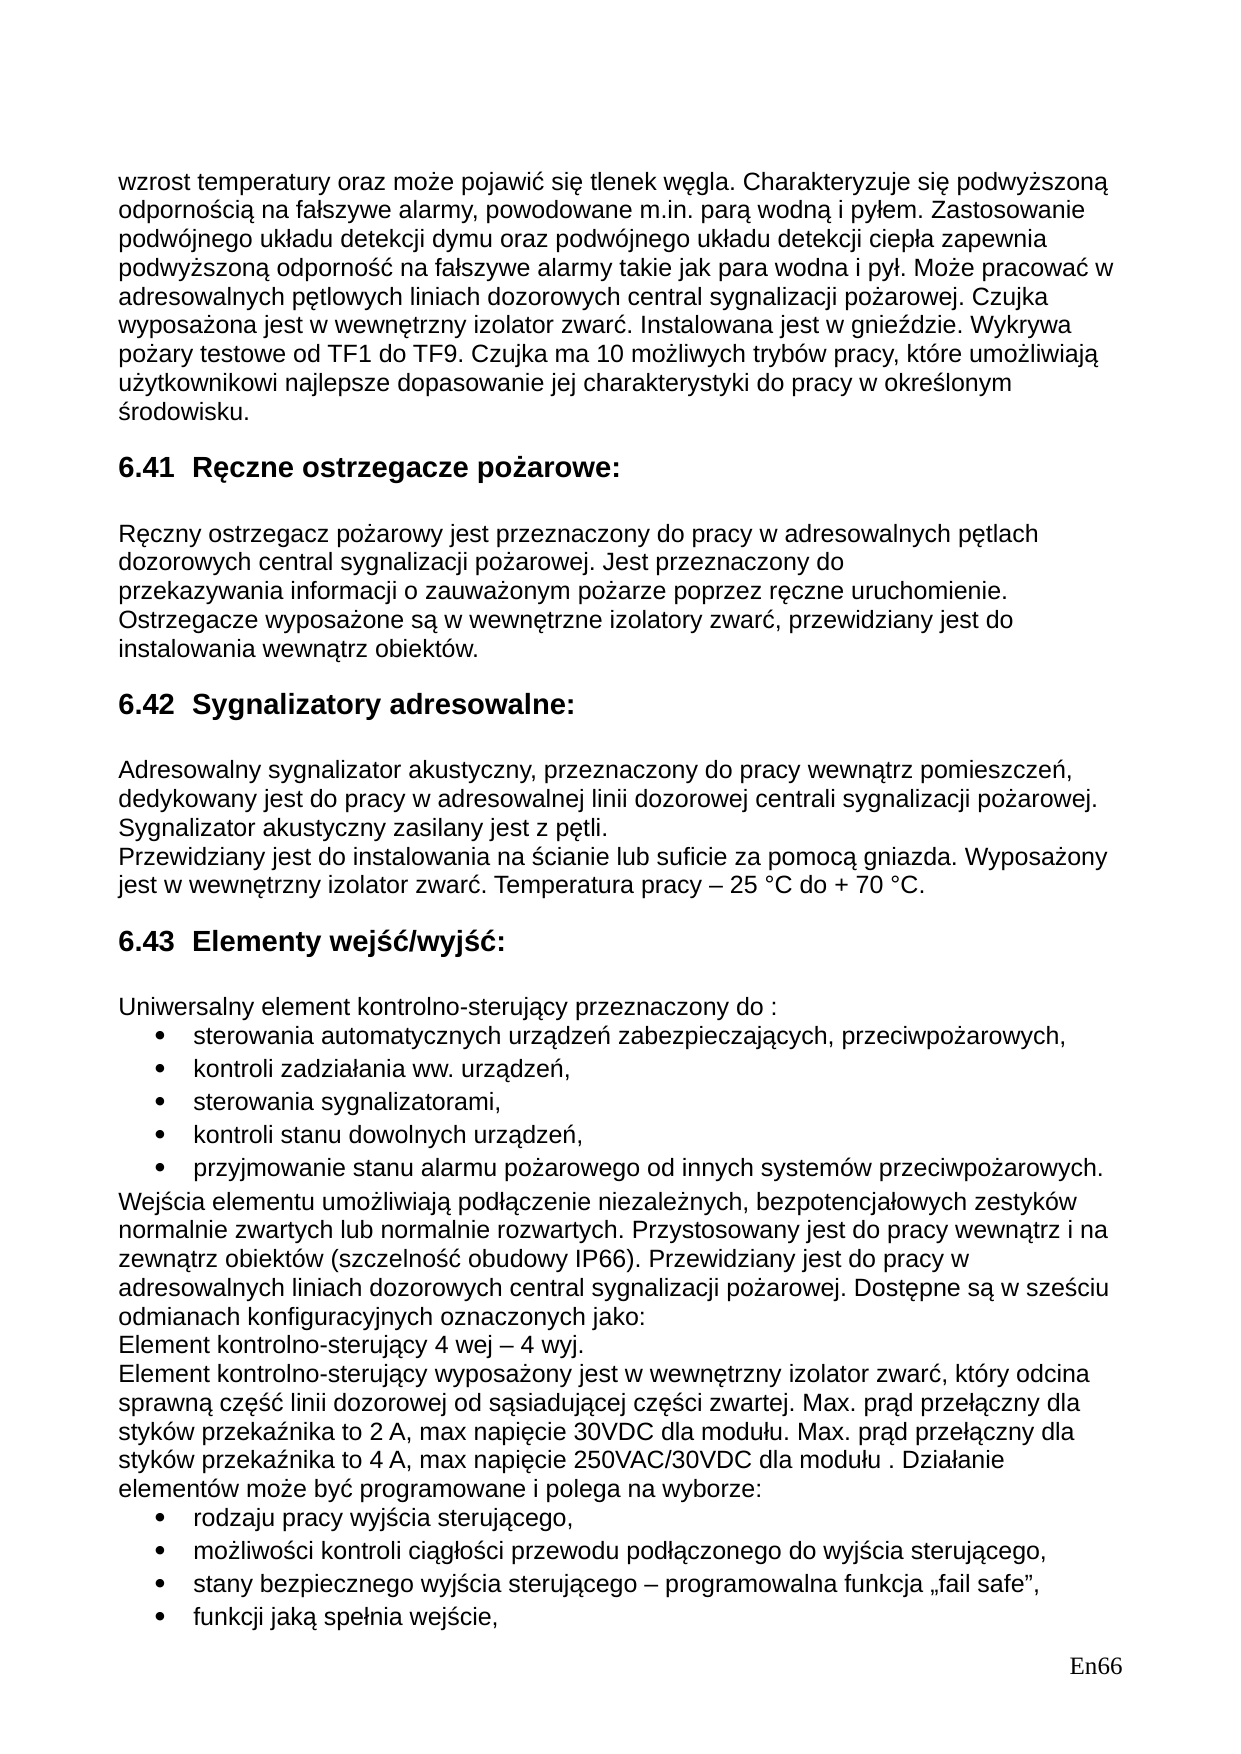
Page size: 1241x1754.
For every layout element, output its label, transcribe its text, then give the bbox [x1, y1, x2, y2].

text możliwości kontroli ciągłości przewodu podłączonego do wyjścia sterującego, [156, 1536, 1122, 1565]
text jest w wewnętrzny izolator zwarć. Temperatura pracy – 25 °C do + 70 °C. [118, 870, 1122, 899]
text Ręczny ostrzegacz pożarowy jest przeznaczony do pracy w adresowalnych pętlach [118, 518, 1122, 547]
text Przewidziany jest do instalowania na ścianie lub suficie za pomocą gniazda. Wyposażony [118, 842, 1122, 870]
text Sygnalizatory adresowalne: [118, 687, 1122, 721]
text Elementy wejść/wyjść: [118, 924, 1122, 958]
text przekazywania informacji o zauważonym pożarze poprzez ręczne uruchomienie. Ostrzegacze wyposażone są w wewnętrzne izolatory zwarć, przewidziany jest do instalowania wewnątrz obiektów. [118, 576, 1122, 662]
text kontroli stanu dowolnych urządzeń, [156, 1120, 1122, 1149]
text przyjmowanie stanu alarmu pożarowego od innych systemów przeciwpożarowych. [156, 1153, 1122, 1182]
text Adresowalny sygnalizator akustyczny, przeznaczony do pracy wewnątrz pomieszczeń, [118, 755, 1122, 784]
text Element kontrolno-sterujący 4 wej – 4 wyj. [118, 1330, 1122, 1359]
text rodzaju pracy wyjścia sterującego, [156, 1503, 1122, 1532]
text dedykowany jest do pracy w adresowalnej linii dozorowej centrali sygnalizacji pożarowej. Sygnalizator akustyczny zasilany jest z pętli. [118, 784, 1122, 842]
text sterowania automatycznych urządzeń zabezpieczających, przeciwpożarowych, [156, 1021, 1122, 1050]
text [118, 167, 1122, 426]
text funkcji jaką spełnia wejście, [156, 1602, 1122, 1631]
text Ręczne ostrzegacze pożarowe: [118, 451, 1122, 484]
text Uniwersalny element kontrolno-sterujący przeznaczony do : [118, 992, 1122, 1021]
text kontroli zadziałania ww. urządzeń, [156, 1054, 1122, 1083]
text stany bezpiecznego wyjścia sterującego – programowalna funkcja „fail safe”, [156, 1569, 1122, 1598]
text dozorowych central sygnalizacji pożarowej. Jest przeznaczony do [118, 547, 1122, 576]
text Wejścia elementu umożliwiają podłączenie niezależnych, bezpotencjałowych zestyków normalnie zwartych lub normalnie rozwartych. Przystosowany jest do pracy wewnątrz i na zewnątrz obiektów (szczelność obudowy IP66). Przewidziany jest do pracy w adresowalnych liniach dozorowych central sygnalizacji pożarowej. Dostępne są w sześciu odmianach konfiguracyjnych oznaczonych jako: [118, 1186, 1122, 1330]
text sterowania sygnalizatorami, [156, 1087, 1122, 1116]
text Element kontrolno-sterujący wyposażony jest w wewnętrzny izolator zwarć, który odcina sprawną część linii dozorowej od sąsiadującej części zwartej. Max. prąd przełączny dla styków przekaźnika to 2 A, max napięcie 30VDC dla modułu. Max. prąd przełączny dla styków przekaźnika to 4 A, max napięcie 250VAC/30VDC dla modułu . Działanie elementów może być programowane i polega na wyborze: [118, 1359, 1122, 1503]
